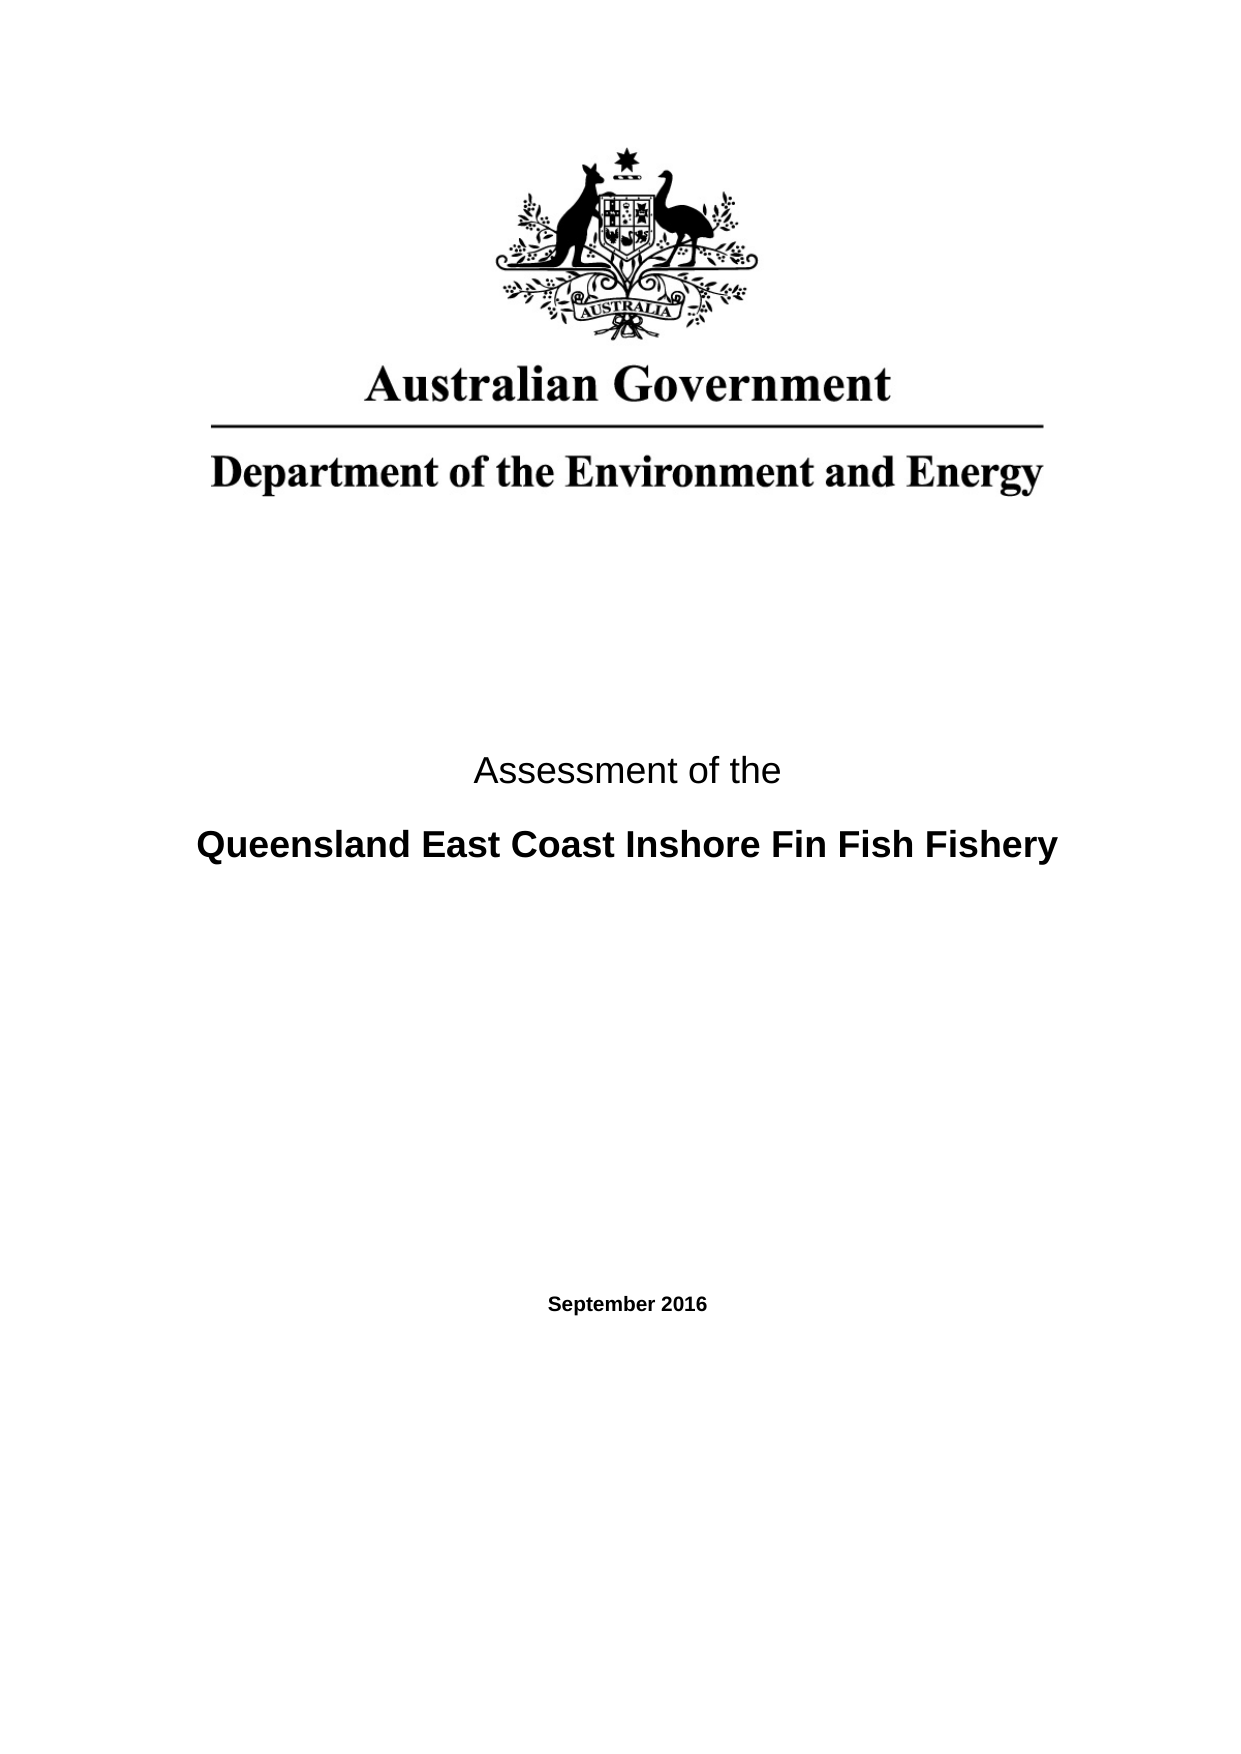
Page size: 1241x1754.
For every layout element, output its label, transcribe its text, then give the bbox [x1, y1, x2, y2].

picture [210, 147, 1045, 497]
subtitle Queensland East Coast Inshore Fin Fish Fishery [148, 823, 1107, 866]
subtitle September 2016 [148, 1292, 1107, 1316]
text Assessment of the [148, 748, 1107, 791]
